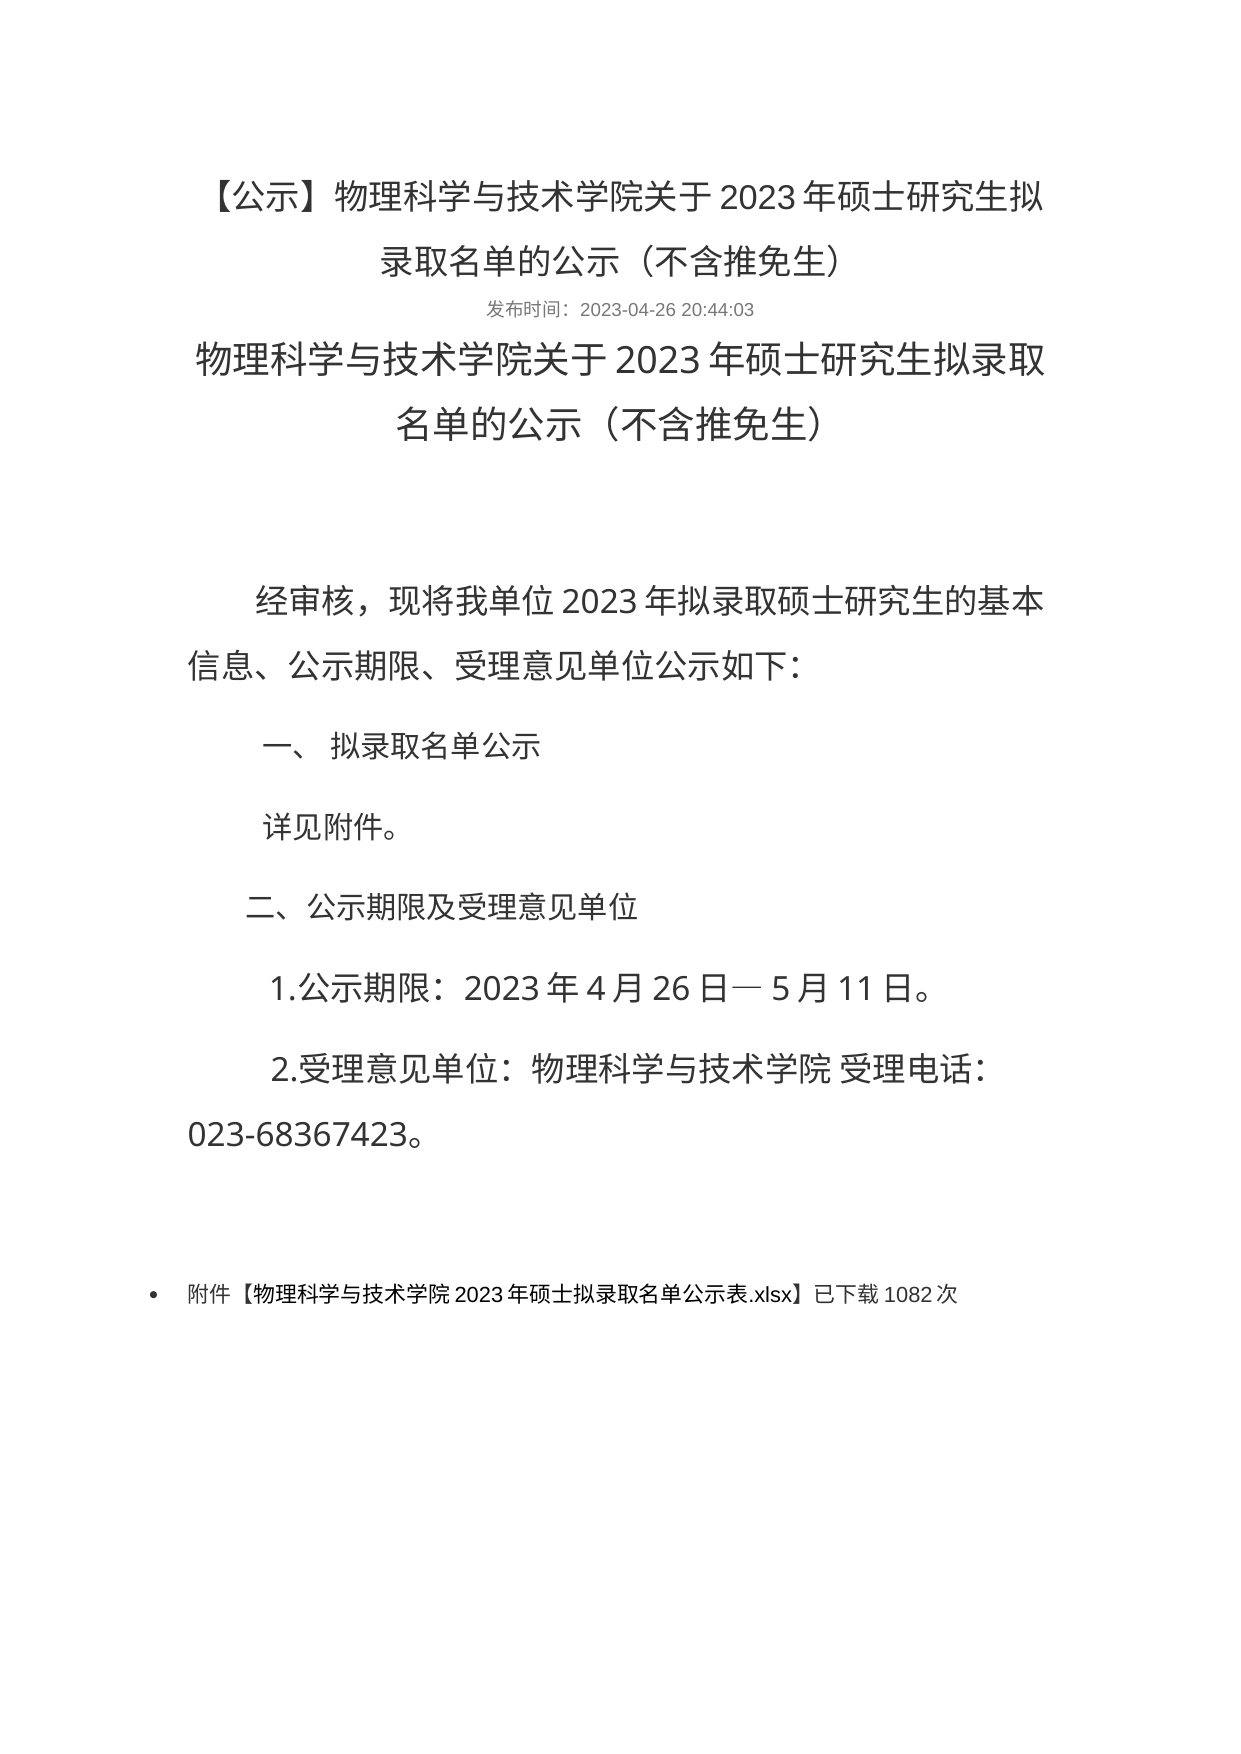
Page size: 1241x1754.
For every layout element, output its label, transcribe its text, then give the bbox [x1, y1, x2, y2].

list 附件【物理科学与技术学院2023年硕士拟录取名单公示表.xlsx】已下载1082次 [150, 1276, 1053, 1309]
text 物理科学与技术学院关于2023年硕士研究生拟录取名单的公示（不含推免生） [187, 324, 1053, 454]
text 1.公示期限：2023年4月26日— 5月11日。 [187, 954, 1053, 1019]
text 一、 拟录取名单公示 [262, 712, 1053, 777]
text 二、公示期限及受理意见单位 [187, 873, 1053, 938]
text 详见附件。 [262, 793, 1053, 858]
text 2.受理意见单位：物理科学与技术学院 受理电话：023-68367423。 [187, 1034, 1053, 1164]
text 发布时间：2023-04-26 20:44:03 [187, 292, 1053, 324]
text 经审核，现将我单位2023年拟录取硕士研究生的基本信息、公示期限、受理意见单位公示如下： [187, 566, 1053, 696]
text 【公示】物理科学与技术学院关于2023年硕士研究生拟录取名单的公示（不含推免生） [187, 162, 1053, 292]
